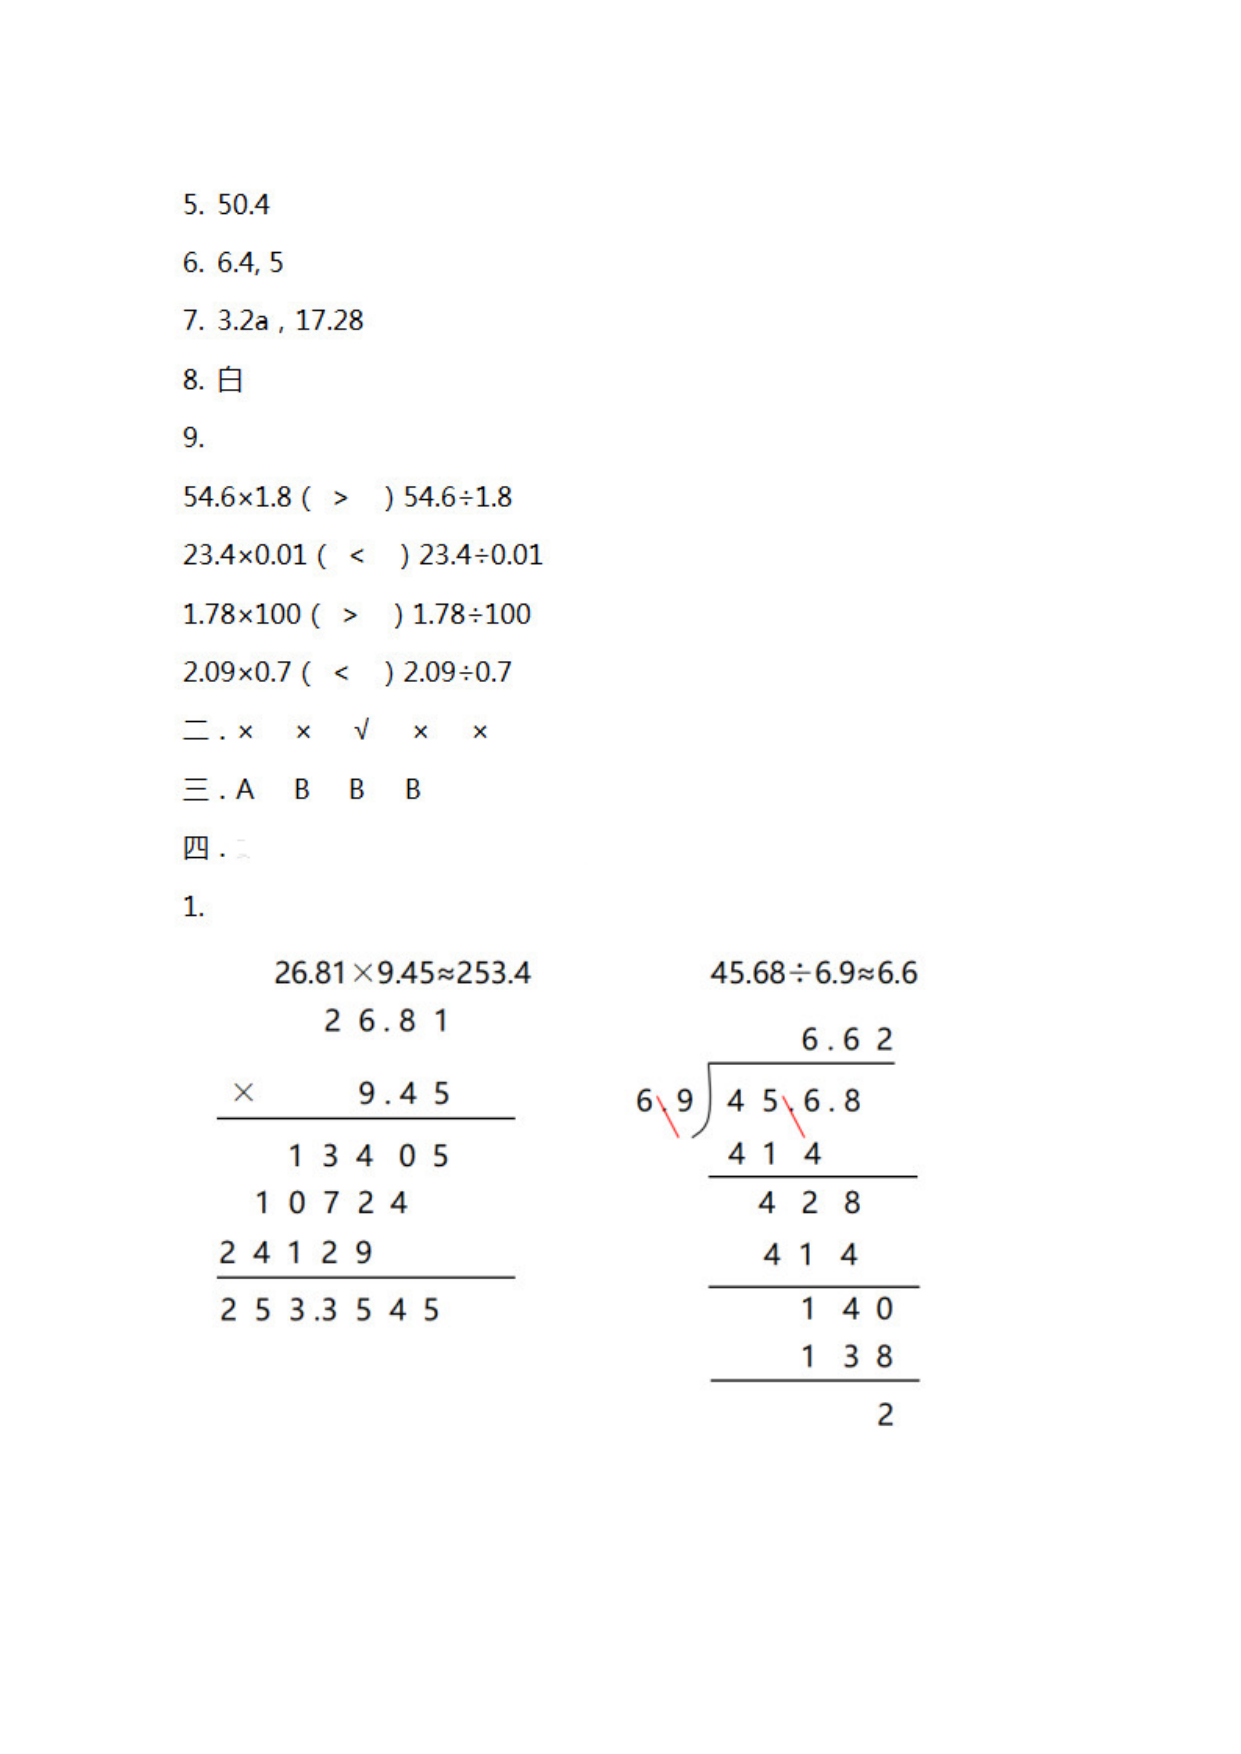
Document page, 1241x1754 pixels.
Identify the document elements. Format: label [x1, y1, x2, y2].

picture [150, 177, 985, 1437]
